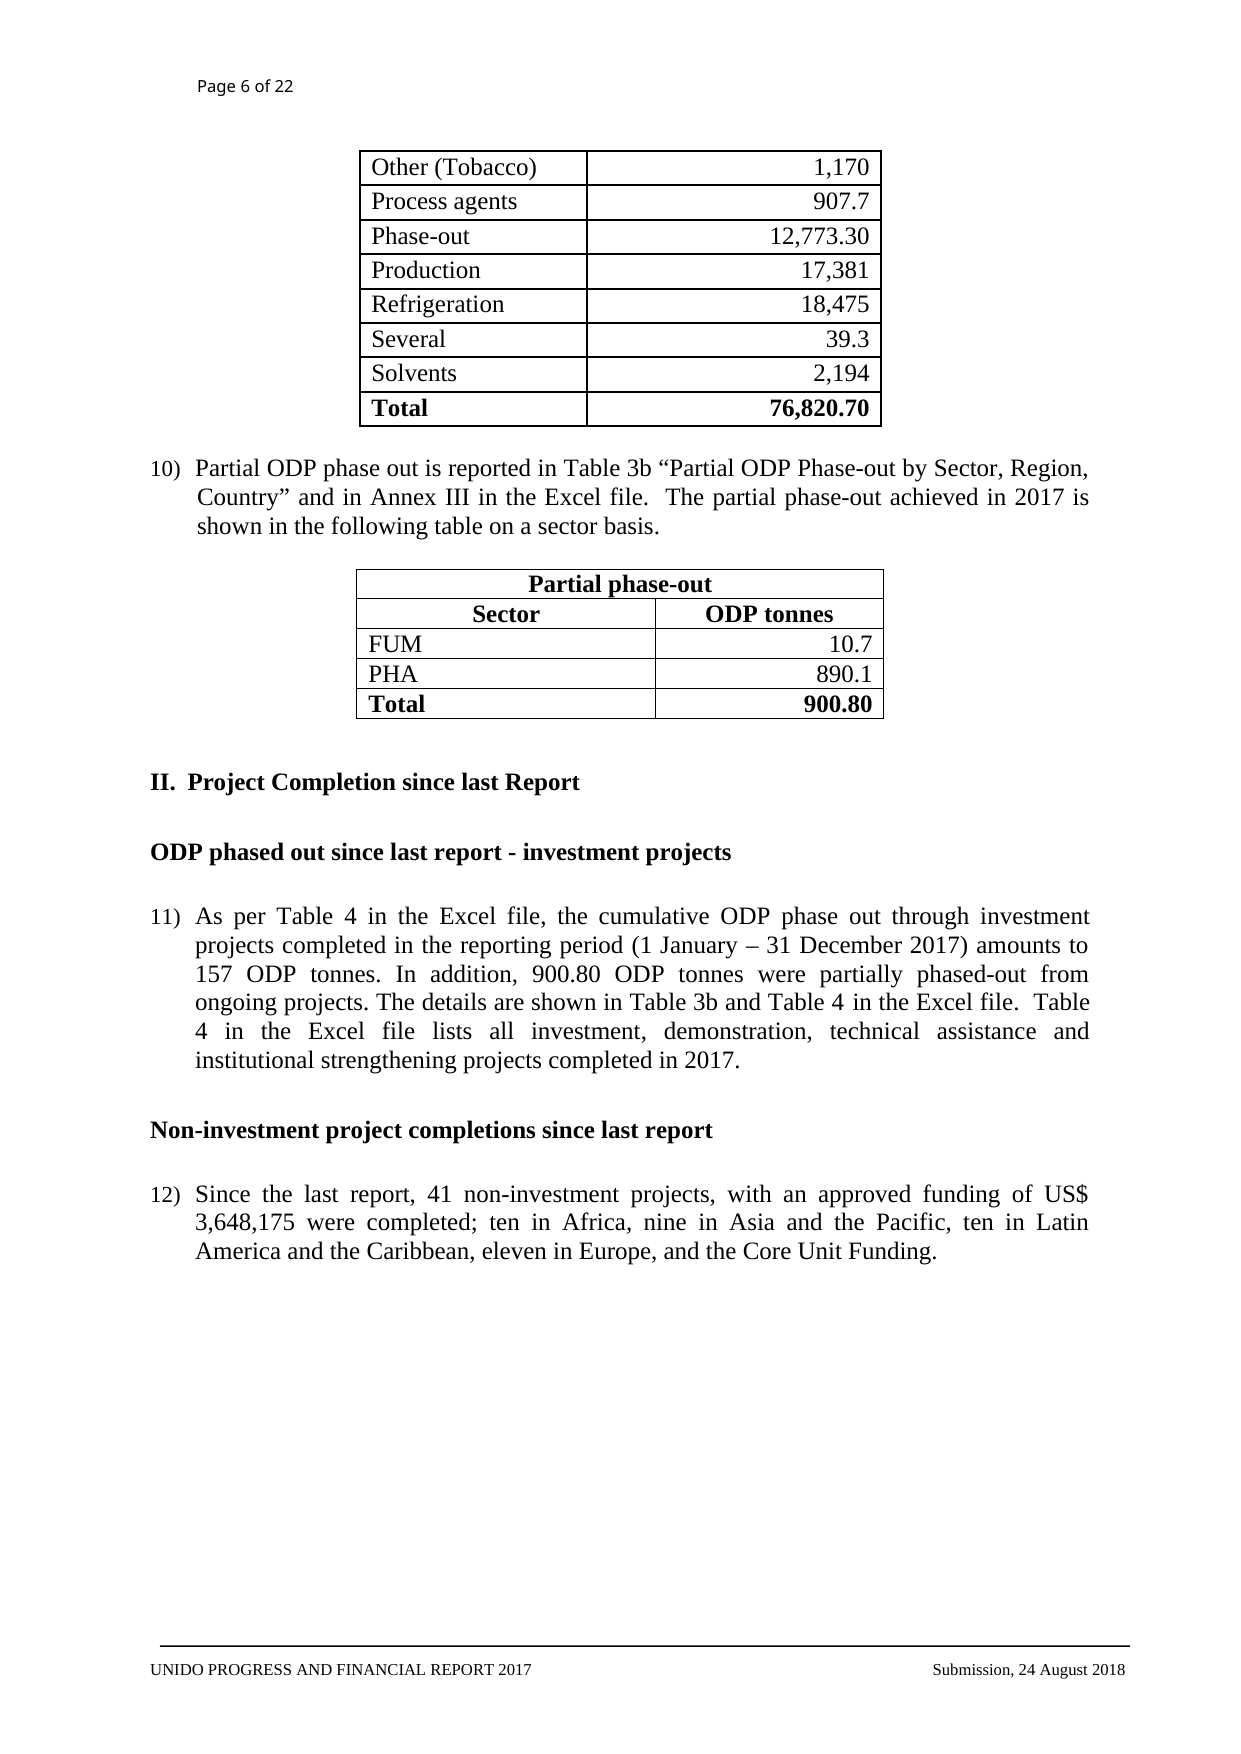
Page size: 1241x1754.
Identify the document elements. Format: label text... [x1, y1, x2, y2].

table_cell Process agents [361, 186, 586, 219]
table_cell Total [357, 689, 655, 717]
subtitle Project Completion since last Report [150, 767, 1090, 796]
list Partial ODP phase out is reported in Table 3b “Partial ODP Phase-out by Sector, Region, Country” and in Annex III in the Excel file. The partial phase-out achieved in 2017 is shown in the following table on a sector basis. [150, 453, 1090, 540]
table_cell 18,475 [588, 290, 880, 322]
table_header Partial phase-out [357, 570, 883, 598]
table_cell 900.80 [656, 689, 883, 717]
table_cell 1,170 [588, 152, 880, 184]
table_cell ODP tonnes [656, 599, 883, 628]
table_cell FUM [357, 629, 655, 658]
table_cell PHA [357, 659, 655, 688]
list As per Table 4 in the Excel file, the cumulative ODP phase out through investment projects completed in the reporting period (1 January – 31 December 2017) amounts to 157 ODP tonnes. In addition, 900.80 ODP tonnes were partially phased-out from ongoing projects. The details are shown in Table 3b and Table 4 in the Excel file. Table 4 in the Excel file lists all investment, demonstration, technical assistance and institutional strengthening projects completed in 2017. [150, 901, 1090, 1074]
table_cell 12,773.30 [588, 221, 880, 253]
table_cell 39.3 [588, 324, 880, 356]
table_cell Several [361, 324, 586, 356]
table_cell Total [361, 393, 586, 425]
table_cell Sector [357, 599, 655, 628]
table_cell 76,820.70 [588, 393, 880, 425]
table_cell Refrigeration [361, 290, 586, 322]
list Since the last report, 41 non-investment projects, with an approved funding of US$ 3,648,175 were completed; ten in Africa, nine in Asia and the Pacific, ten in Latin America and the Caribbean, eleven in Europe, and the Core Unit Funding. [150, 1179, 1090, 1265]
table_cell 890.1 [656, 659, 883, 688]
table_cell 907.7 [588, 186, 880, 219]
table_cell 10.7 [656, 629, 883, 658]
subtitle Non-investment project completions since last report [150, 1115, 1090, 1144]
table_cell Phase-out [361, 221, 586, 253]
table_cell Solvents [361, 358, 586, 391]
table_cell 17,381 [588, 255, 880, 287]
table_cell Production [361, 255, 586, 287]
table_cell 2,194 [588, 358, 880, 391]
table_cell Other (Tobacco) [361, 152, 586, 184]
subtitle ODP phased out since last report - investment projects [150, 837, 1090, 866]
